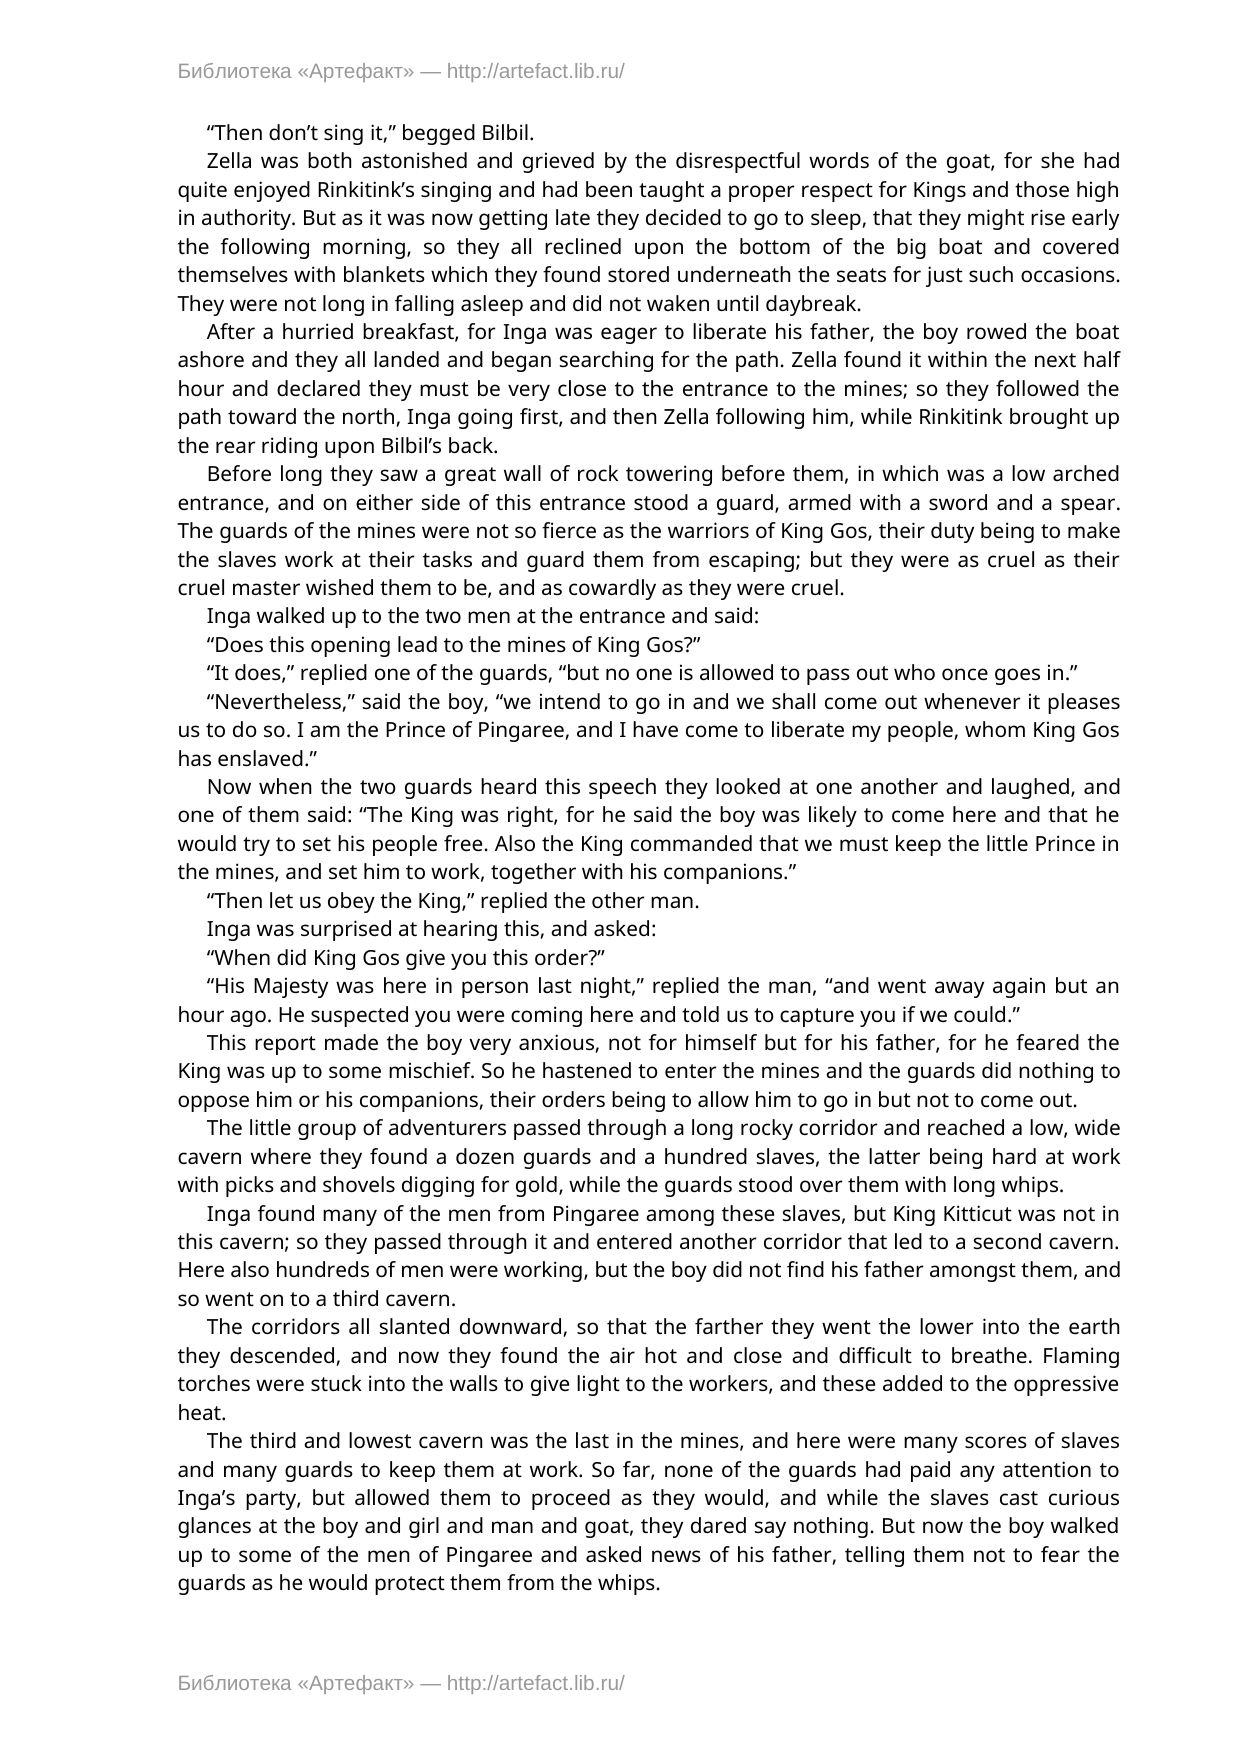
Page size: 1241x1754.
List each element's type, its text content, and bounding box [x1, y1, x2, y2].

text After a hurried breakfast, for Inga was eager to liberate his father, the boy rowed the boat ashore and they all landed and began searching for the path. Zella found it within the next half hour and declared they must be very close to the entrance to the mines; so they followed the path toward the north, Inga going first, and then Zella following him, while Rinkitink brought up the rear riding upon Bilbil’s back. [177, 317, 1122, 459]
text The third and lowest cavern was the last in the mines, and here were many scores of slaves and many guards to keep them at work. So far, none of the guards had paid any attention to Inga’s party, but allowed them to proceed as they would, and while the slaves cast curious glances at the boy and girl and man and goat, they dared say nothing. But now the boy walked up to some of the men of Pingaree and asked news of his father, telling them not to fear the guards as he would protect them from the whips. [177, 1426, 1122, 1597]
text “Does this opening lead to the mines of King Gos?” [177, 630, 1122, 658]
text “It does,” replied one of the guards, “but no one is allowed to pass out who once goes in.” [177, 658, 1122, 687]
text This report made the boy very anxious, not for himself but for his father, for he feared the King was up to some mischief. So he hastened to enter the mines and the guards did nothing to oppose him or his companions, their orders being to allow him to go in but not to come out. [177, 1028, 1122, 1113]
text The little group of adventurers passed through a long rocky corridor and reached a low, wide cavern where they found a dozen guards and a hundred slaves, the latter being hard at work with picks and shovels digging for gold, while the guards stood over them with long whips. [177, 1113, 1122, 1199]
text “Then let us obey the King,” replied the other man. [177, 886, 1122, 914]
text “His Majesty was here in person last night,” replied the man, “and went away again but an hour ago. He suspected you were coming here and told us to capture you if we could.” [177, 971, 1122, 1028]
text Before long they saw a great wall of rock towering before them, in which was a low arched entrance, and on either side of this entrance stood a guard, armed with a sword and a spear. The guards of the mines were not so fierce as the warriors of King Gos, their duty being to make the slaves work at their tasks and guard them from escaping; but they were as cruel as their cruel master wished them to be, and as cowardly as they were cruel. [177, 459, 1122, 602]
text Zella was both astonished and grieved by the disrespectful words of the goat, for she had quite enjoyed Rinkitink’s singing and had been taught a proper respect for Kings and those high in authority. But as it was now getting late they decided to go to sleep, that they might rise early the following morning, so they all reclined upon the bottom of the big boat and covered themselves with blankets which they found stored underneath the seats for just such occasions. They were not long in falling asleep and did not waken until daybreak. [177, 147, 1122, 317]
text “Then don’t sing it,” begged Bilbil. [177, 118, 1122, 147]
text “Nevertheless,” said the boy, “we intend to go in and we shall come out whenever it pleases us to do so. I am the Prince of Pingaree, and I have come to liberate my people, whom King Gos has enslaved.” [177, 687, 1122, 772]
text Inga was surprised at hearing this, and asked: [177, 914, 1122, 943]
text Inga walked up to the two men at the entrance and said: [177, 602, 1122, 630]
text The corridors all slanted downward, so that the farther they went the lower into the earth they descended, and now they found the air hot and close and difficult to breathe. Flaming torches were stuck into the walls to give light to the workers, and these added to the oppressive heat. [177, 1312, 1122, 1426]
text “When did King Gos give you this order?” [177, 943, 1122, 971]
text Now when the two guards heard this speech they looked at one another and laughed, and one of them said: “The King was right, for he said the boy was likely to come here and that he would try to set his people free. Also the King commanded that we must keep the little Prince in the mines, and set him to work, together with his companions.” [177, 772, 1122, 886]
text Inga found many of the men from Pingaree among these slaves, but King Kitticut was not in this cavern; so they passed through it and entered another corridor that led to a second cavern. Here also hundreds of men were working, but the boy did not find his father amongst them, and so went on to a third cavern. [177, 1199, 1122, 1312]
